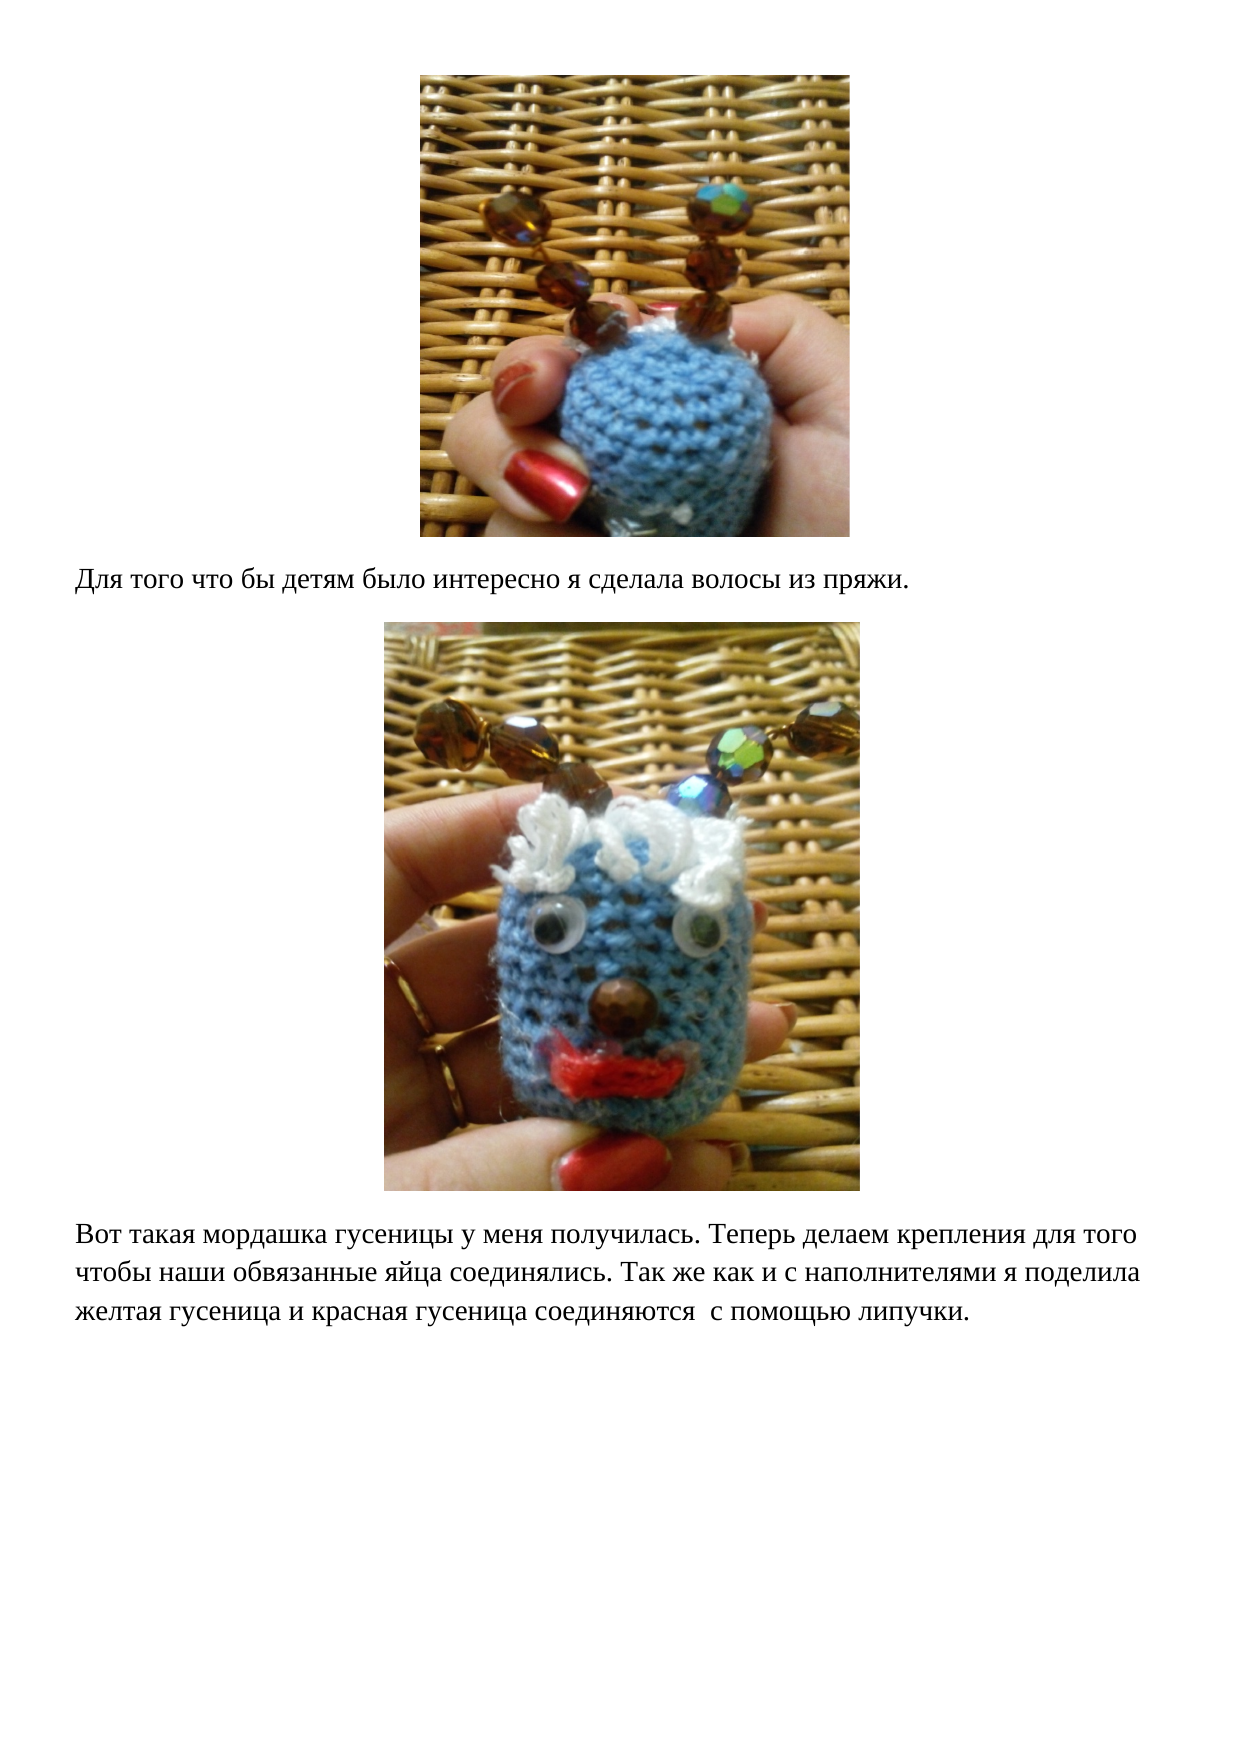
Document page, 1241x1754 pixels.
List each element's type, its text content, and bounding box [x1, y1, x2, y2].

picture [420, 75, 850, 537]
text Вот такая мордашка гусеницы у меня получилась. Теперь делаем крепления для того чтобы наши обвязанные яйца соединялись. Так же как и с наполнителями я поделила желтая гусеница и красная гусеница соединяются с помощью липучки. [75, 1216, 1165, 1326]
text Для того что бы детям было интересно я сделала волосы из пряжи. [75, 561, 1165, 595]
picture [384, 622, 859, 1191]
